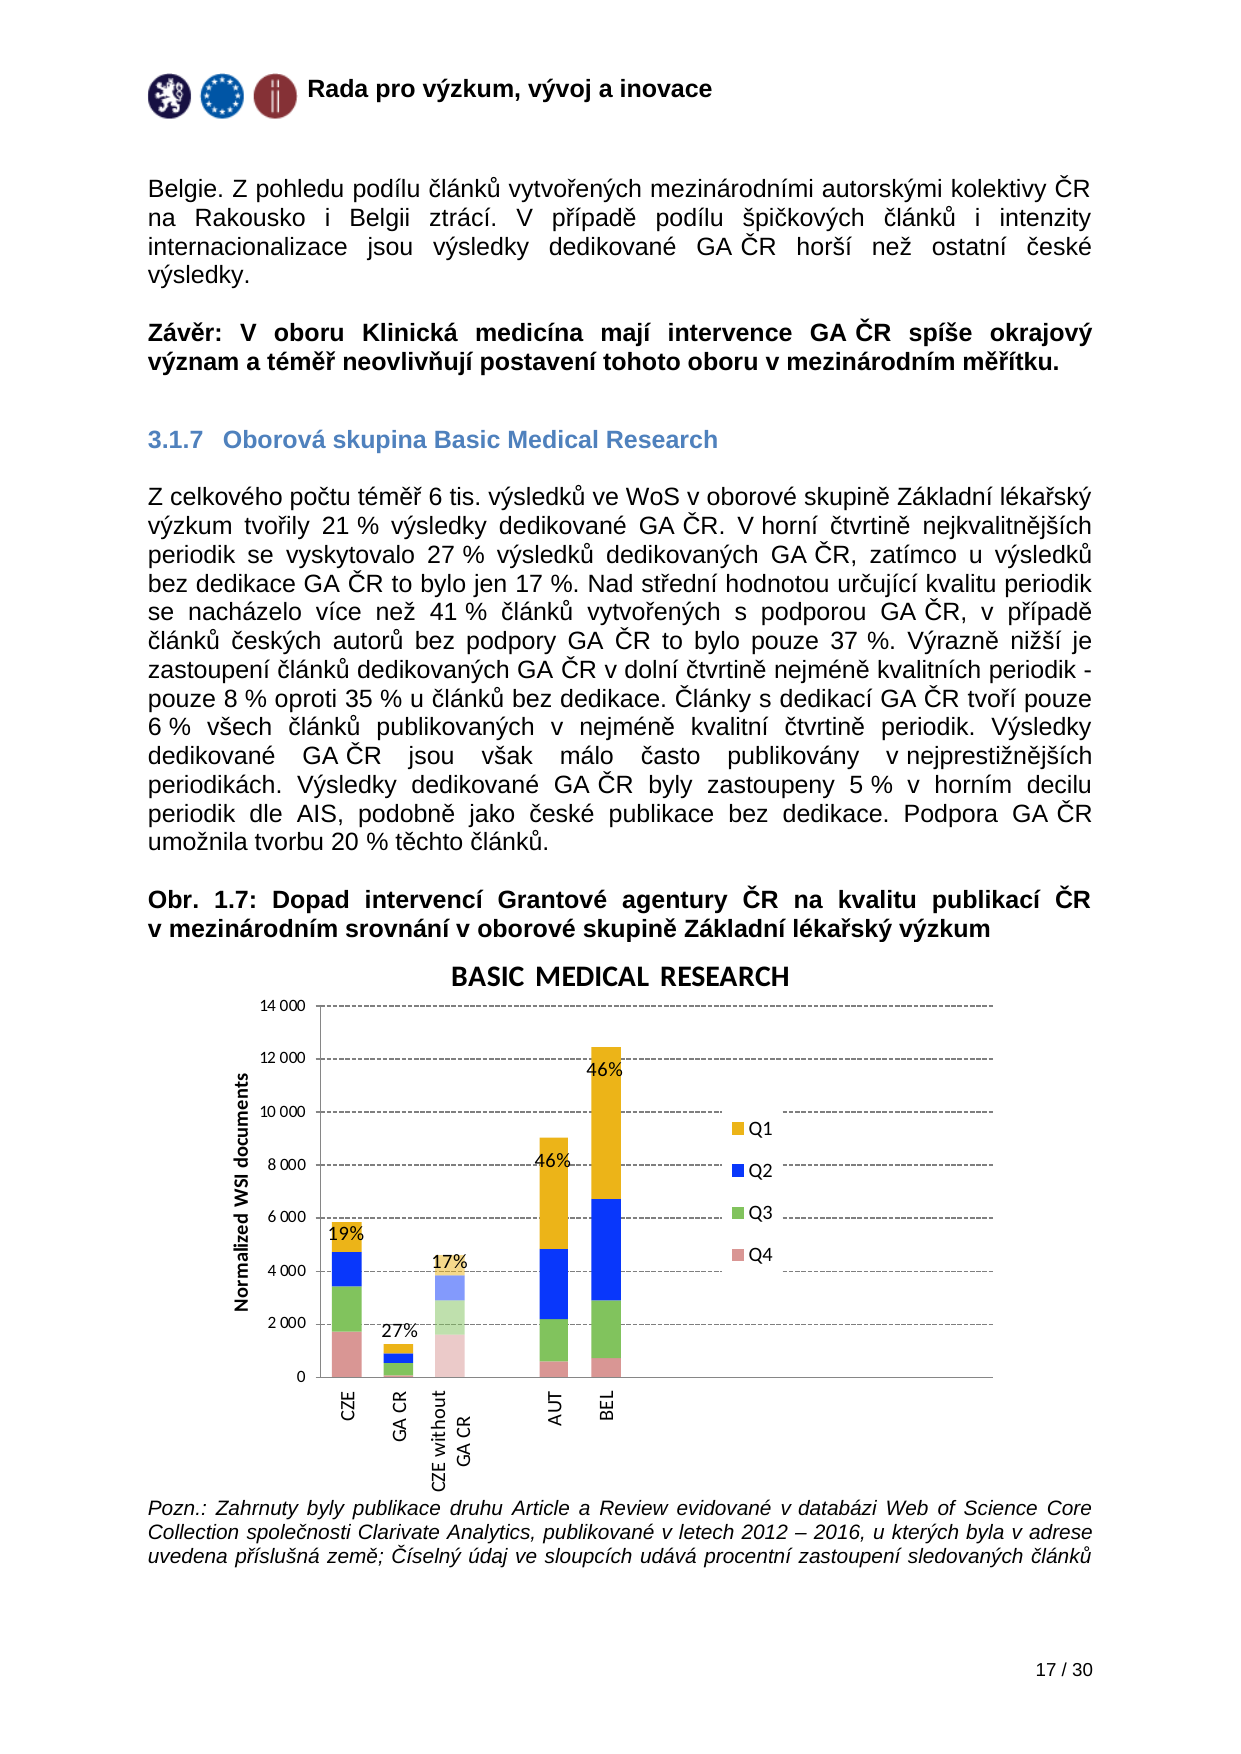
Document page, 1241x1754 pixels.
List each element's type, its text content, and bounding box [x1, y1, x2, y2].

text Závěr: V oboru Klinická medicína mají intervence GA ČR spíše okrajový význam a téměř neovlivňují postavení tohoto oboru v mezinárodním měřítku. [148, 318, 1092, 375]
picture [147, 73, 298, 120]
text Z celkového počtu téměř 6 tis. výsledků ve WoS v oborové skupině Základní lékařský výzkum tvořily 21 % výsledky dedikované GA ČR. V horní čtvrtině nejkvalitnějších periodik se vyskytovalo 27 % výsledků dedikovaných GA ČR, zatímco u výsledků bez dedikace GA ČR to bylo jen 17 %. Nad střední hodnotou určující kvalitu periodik se nacházelo více než 41 % článků vytvořených s podporou GA ČR, v případě článků českých autorů bez podpory GA ČR to bylo pouze 37 %. Výrazně nižší je zastoupení článků dedikovaných GA ČR v dolní čtvrtině nejméně kvalitních periodik - pouze 8 % oproti 35 % u článků bez dedikace. Články s dedikací GA ČR tvoří pouze 6 % všech článků publikovaných v nejméně kvalitní čtvrtině periodik. Výsledky dedikované GA ČR jsou však málo často publikovány v nejprestižnějších periodikách. Výsledky dedikované GA ČR byly zastoupeny 5 % v horním decilu periodik dle AIS, podobně jako české publikace bez dedikace. Podpora GA ČR umožnila tvorbu 20 % těchto článků. [148, 482, 1092, 856]
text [148, 1496, 1092, 1567]
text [148, 174, 1092, 289]
subtitle Oborová skupina Basic Medical Research [148, 425, 1092, 454]
text Obr. 1.7: Dopad intervencí Grantové agentury ČR na kvalitu publikací ČR v mezinárodním srovnání v oborové skupině Základní lékařský výzkum [148, 885, 1092, 942]
